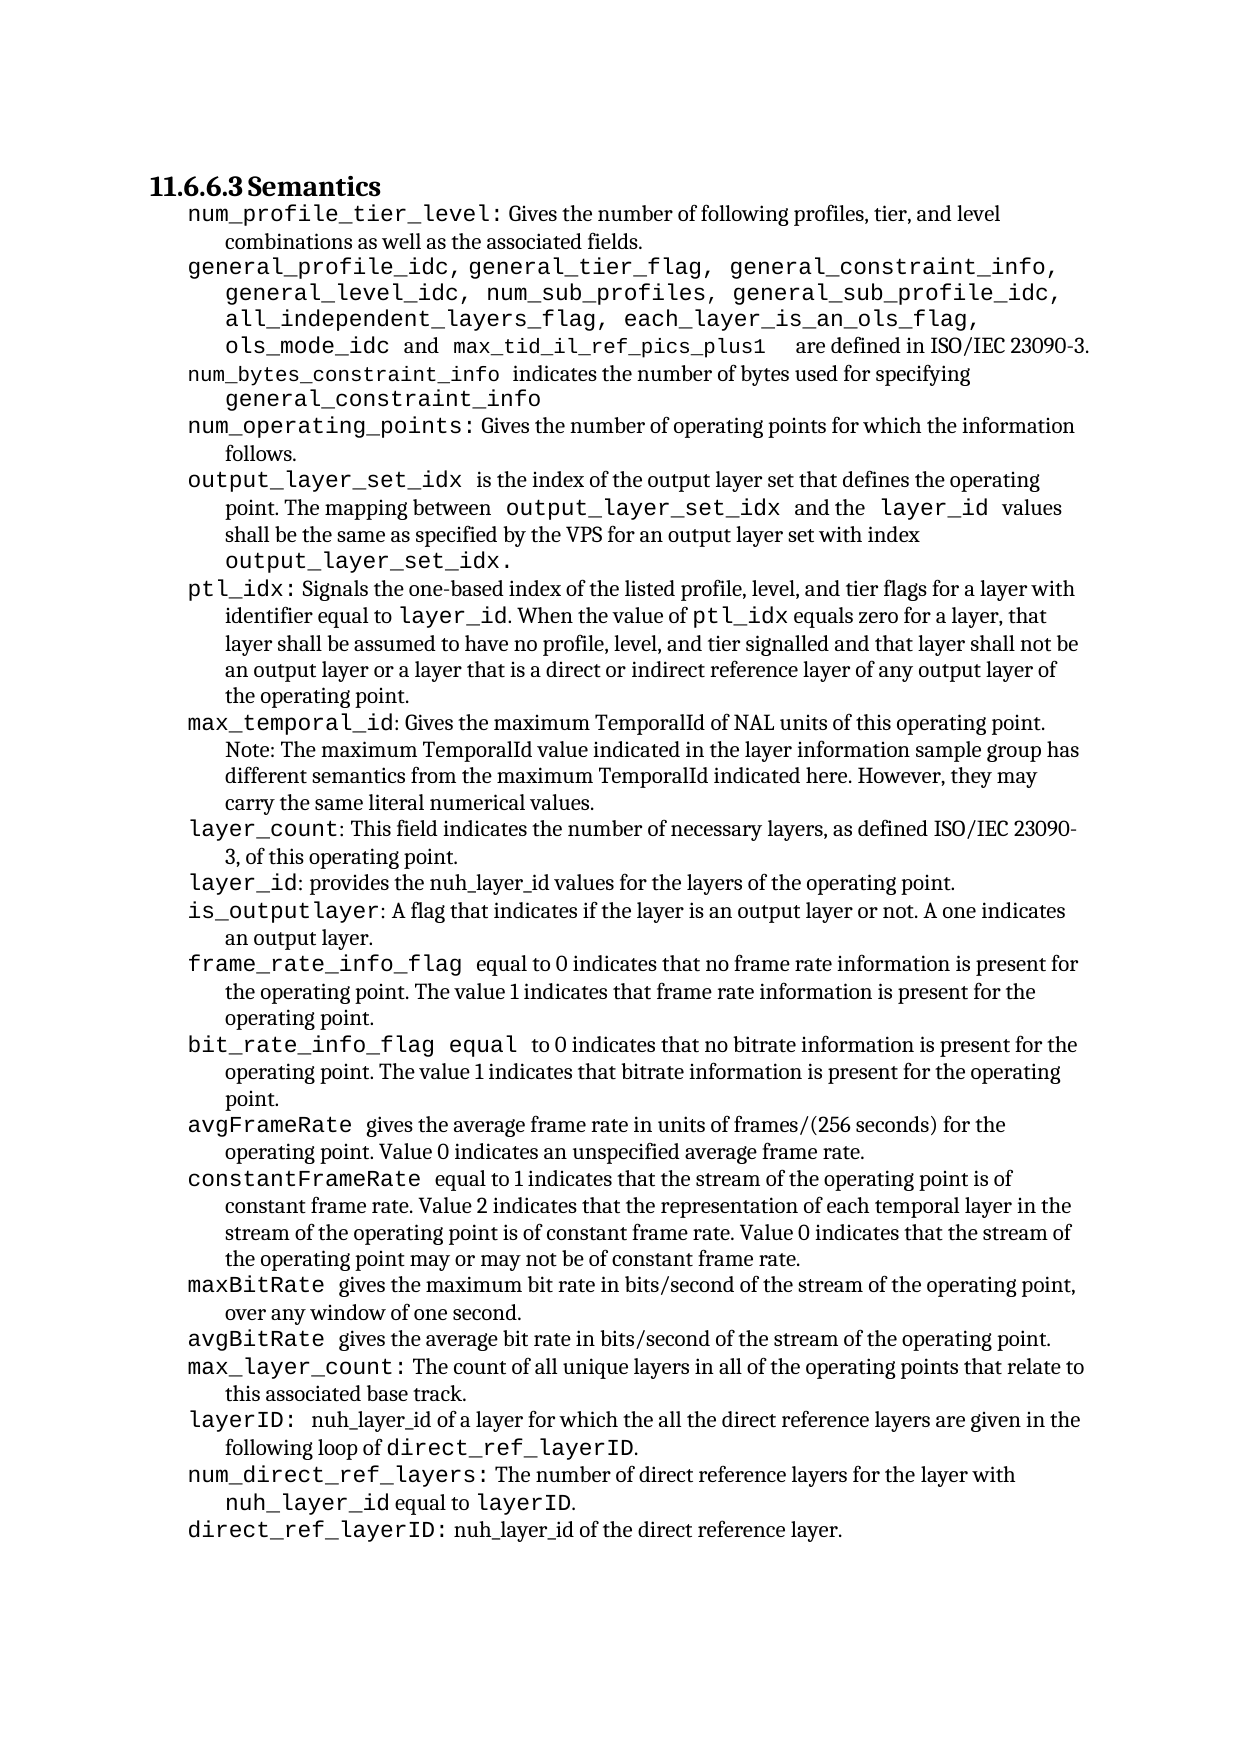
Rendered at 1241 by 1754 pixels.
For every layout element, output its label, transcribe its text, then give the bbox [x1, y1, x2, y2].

text layerID: nuh_layer_id of a layer for which the all the direct reference layers are given in the following loop of direct_ref_layerID. [187, 1407, 1090, 1462]
text num_bytes_constraint_info indicates the number of bytes used for specifying general_constraint_info [187, 360, 1090, 413]
text direct_ref_layerID: nuh_layer_id of the direct reference layer. [187, 1517, 1090, 1545]
text avgBitRate gives the average bit rate in bits/second of the stream of the operating point. [187, 1326, 1090, 1353]
text max_temporal_id: Gives the maximum TemporalId of NAL units of this operating point. [187, 709, 1090, 737]
text layer_id: provides the nuh_layer_id values for the layers of the operating point. [187, 870, 1090, 897]
list Semantics [150, 177, 1090, 201]
text ptl_idx: Signals the one-based index of the listed profile, level, and tier flags for a layer with identifier equal to layer_id. When the value of ptl_idx equals zero for a layer, that layer shall be assumed to have no profile, level, and tier signalled and that layer shall not be an output layer or a layer that is a direct or indirect reference layer of any output layer of the operating point. [187, 575, 1090, 709]
text layer_count: This field indicates the number of necessary layers, as defined ISO/IEC 23090-3, of this operating point. [187, 816, 1090, 870]
text is_outputlayer: A flag that indicates if the layer is an output layer or not. A one indicates an output layer. [187, 897, 1090, 951]
text max_layer_count: The count of all unique layers in all of the operating points that relate to this associated base track. [187, 1353, 1090, 1407]
text output_layer_set_idx is the index of the output layer set that defines the operating point. The mapping between output_layer_set_idx and the layer_id values shall be the same as specified by the VPS for an output layer set with index output_layer_set_idx. [187, 467, 1090, 575]
text general_profile_idc, general_tier_flag, general_constraint_info, general_level_idc, num_sub_profiles, general_sub_profile_idc, all_independent_layers_flag, each_layer_is_an_ols_flag, ols_mode_idc and max_tid_il_ref_pics_plus1 are defined in ISO/IEC 23090-3. [187, 255, 1090, 360]
text maxBitRate gives the maximum bit rate in bits/second of the stream of the operating point, over any window of one second. [187, 1272, 1090, 1326]
text num_operating_points: Gives the number of operating points for which the information follows. [187, 413, 1090, 467]
text num_direct_ref_layers: The number of direct reference layers for the layer with nuh_layer_id equal to layerID. [187, 1462, 1090, 1517]
text Note: The maximum TemporalId value indicated in the layer information sample group has different semantics from the maximum TemporalId indicated here. However, they may carry the same literal numerical values. [187, 737, 1090, 816]
text constantFrameRate equal to 1 indicates that the stream of the operating point is of constant frame rate. Value 2 indicates that the representation of each temporal layer in the stream of the operating point is of constant frame rate. Value 0 indicates that the stream of the operating point may or may not be of constant frame rate. [187, 1166, 1090, 1272]
text num_profile_tier_level: Gives the number of following profiles, tier, and level combinations as well as the associated fields. [187, 201, 1090, 255]
text bit_rate_info_flag equal to 0 indicates that no bitrate information is present for the operating point. The value 1 indicates that bitrate information is present for the operating point. [187, 1031, 1090, 1112]
text frame_rate_info_flag equal to 0 indicates that no frame rate information is present for the operating point. The value 1 indicates that frame rate information is present for the operating point. [187, 951, 1090, 1031]
text avgFrameRate gives the average frame rate in units of frames/(256 seconds) for the operating point. Value 0 indicates an unspecified average frame rate. [187, 1112, 1090, 1166]
